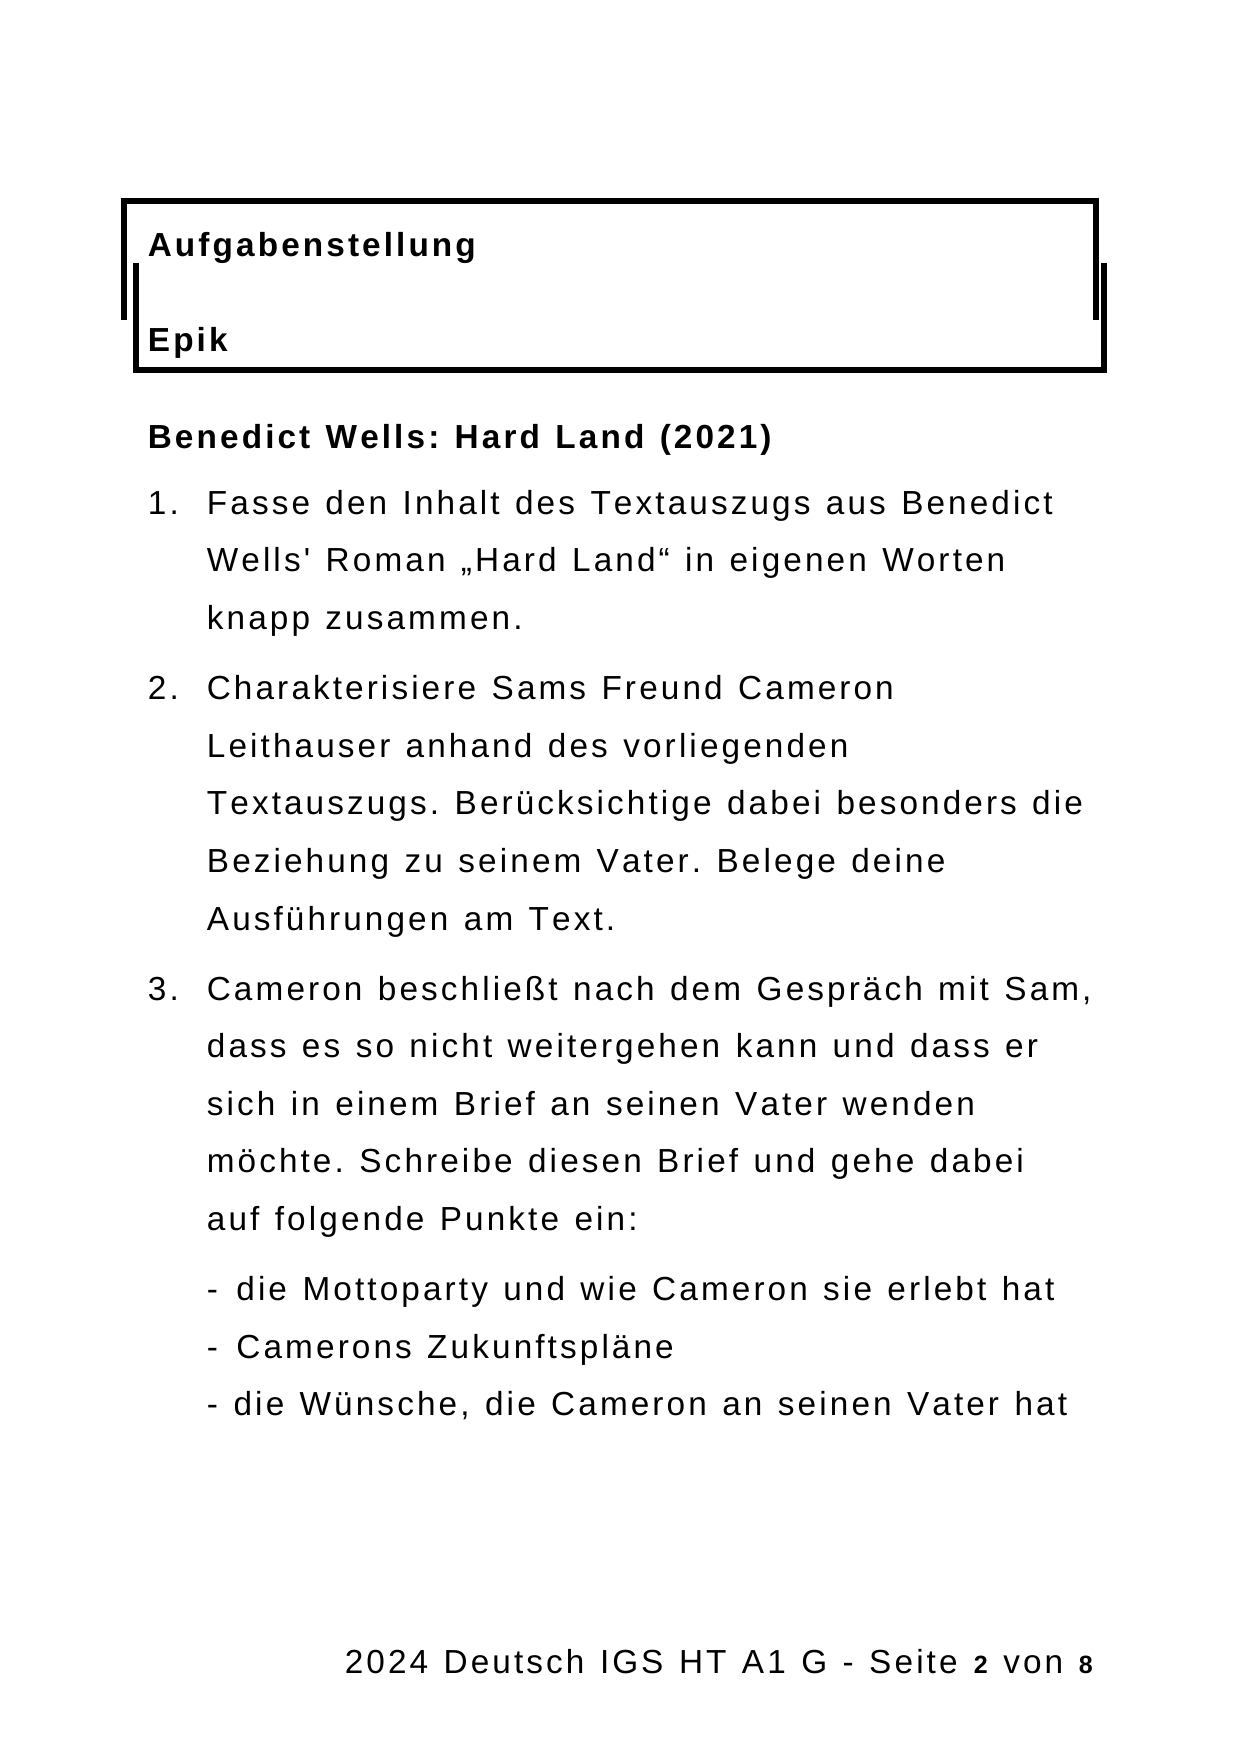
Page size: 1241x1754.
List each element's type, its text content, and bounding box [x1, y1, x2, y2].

list 2. Charakterisiere Sams Freund Cameron Leithauser anhand des vorliegenden Textauszugs. Berücksichtige dabei besonders die Beziehung zu seinem Vater. Belege deine Ausführungen am Text. [148, 668, 1093, 937]
list - die Wünsche, die Cameron an seinen Vater hat [207, 1384, 1093, 1423]
subtitle Epik [139, 311, 1101, 367]
list 3. Cameron beschließt nach dem Gespräch mit Sam, dass es so nicht weitergehen kann und dass er sich in einem Brief an seinen Vater wenden möchte. Schreibe diesen Brief und gehe dabei auf folgende Punkte ein: [148, 969, 1093, 1238]
subtitle Benedict Wells: Hard Land (2021) [148, 417, 1093, 455]
subtitle Aufgabenstellung [127, 204, 1093, 263]
list - Camerons Zukunftspläne [207, 1327, 1093, 1365]
list - die Mottoparty und wie Cameron sie erlebt hat [207, 1269, 1093, 1308]
list 1. Fasse den Inhalt des Textauszugs aus Benedict Wells' Roman „Hard Land“ in eigenen Worten knapp zusammen. [148, 483, 1093, 637]
